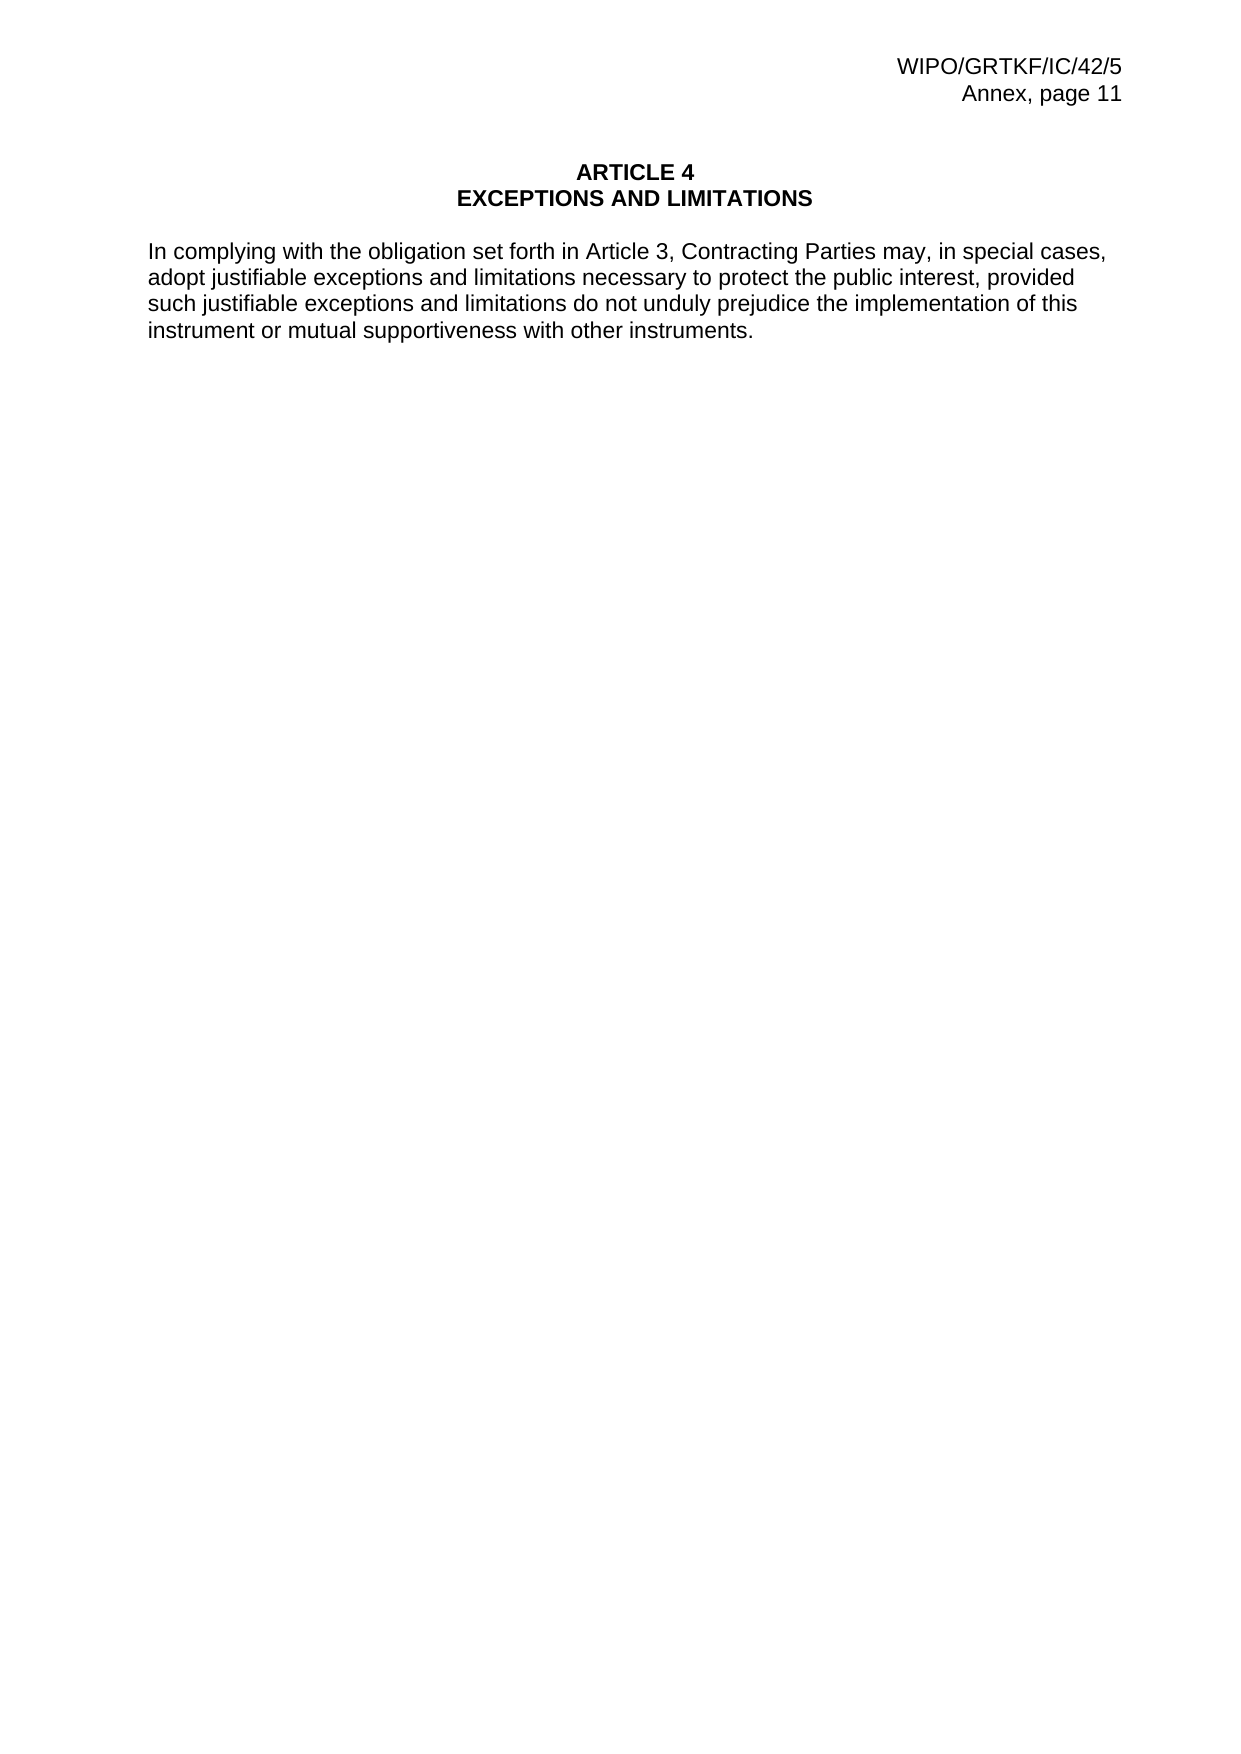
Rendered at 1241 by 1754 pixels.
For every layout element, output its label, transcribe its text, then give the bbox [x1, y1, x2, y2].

text ARTICLE 4 [148, 158, 1122, 185]
text EXCEPTIONS AND LIMITATIONS [148, 185, 1122, 211]
text In complying with the obligation set forth in Article 3, Contracting Parties may, in special cases, adopt justifiable exceptions and limitations necessary to protect the public interest, provided such justifiable exceptions and limitations do not unduly prejudice the implementation of this instrument or mutual supportiveness with other instruments. [148, 238, 1122, 343]
